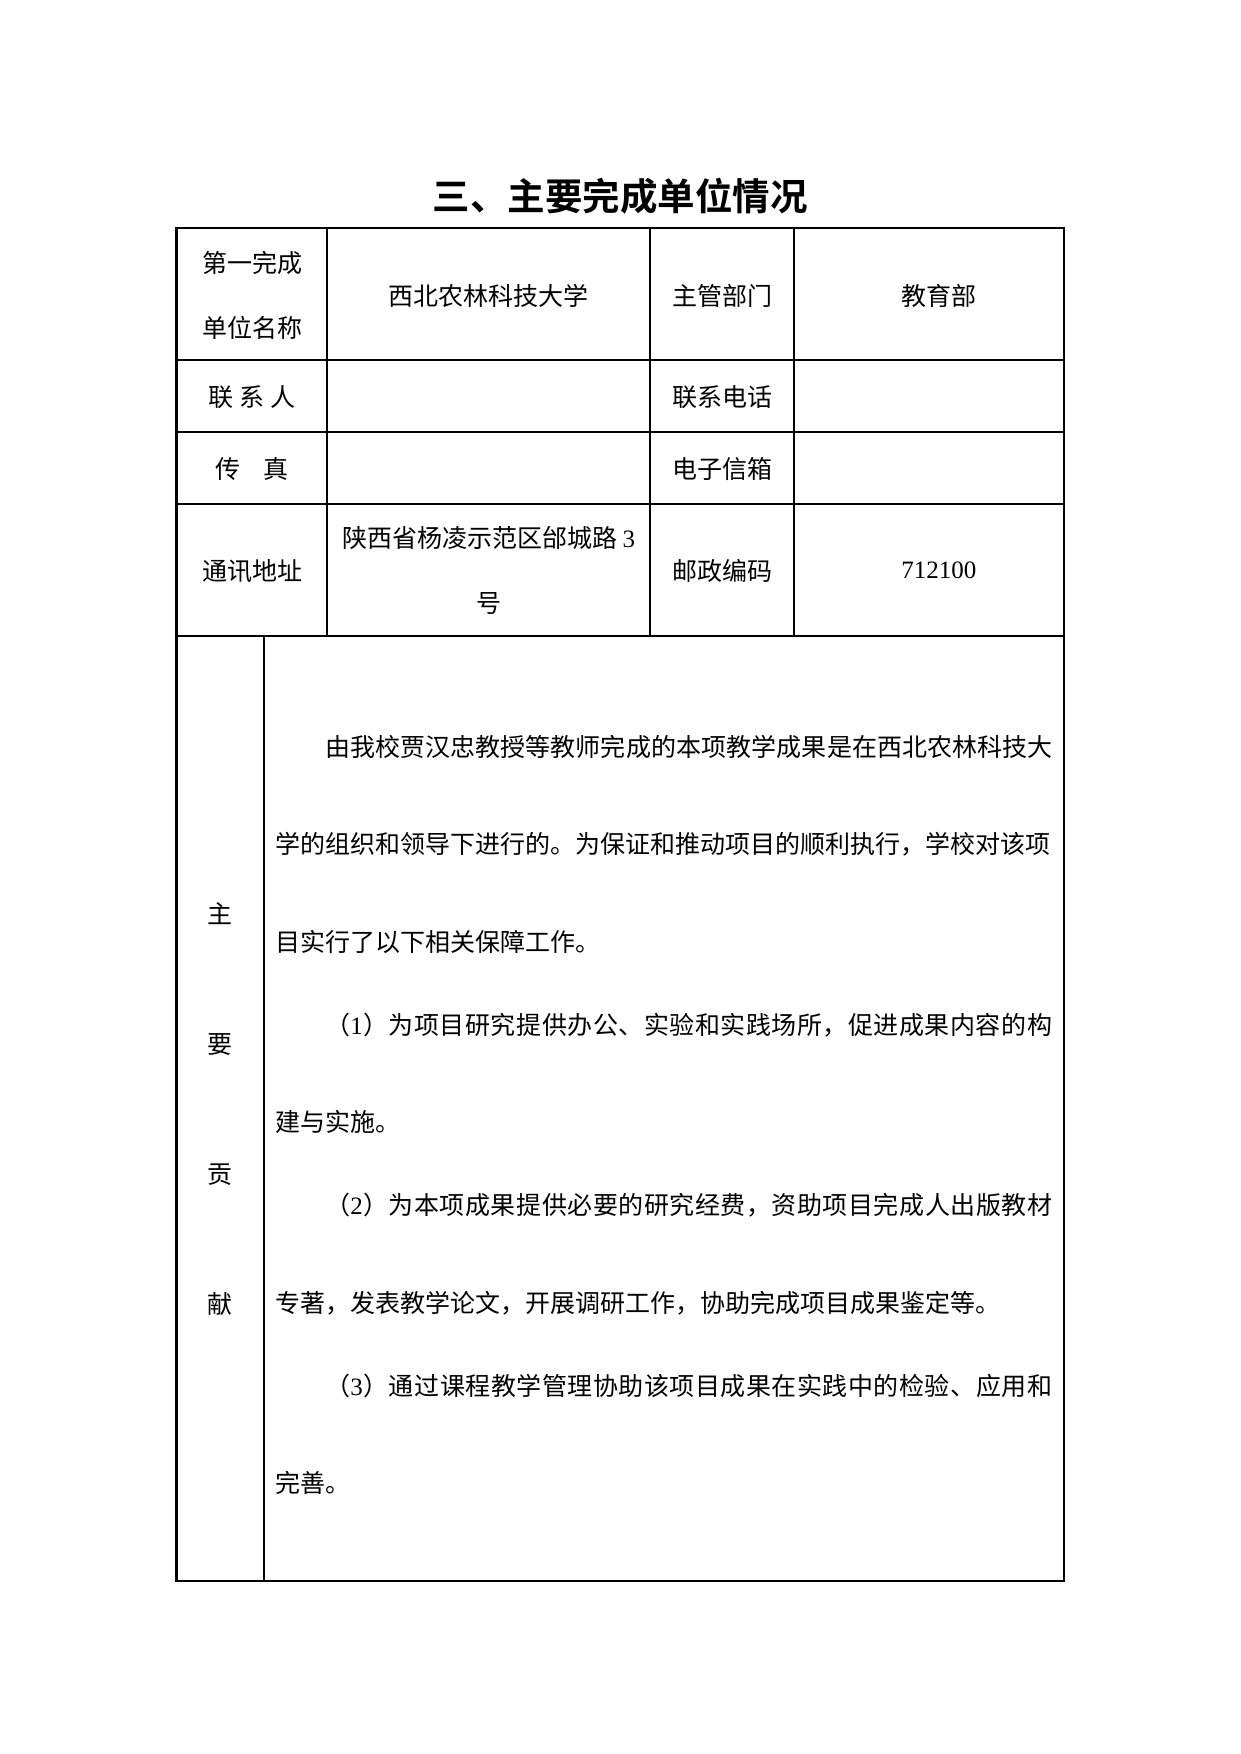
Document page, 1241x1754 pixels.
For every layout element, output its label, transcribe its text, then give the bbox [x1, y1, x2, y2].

table_cell 邮政编码 [651, 505, 793, 634]
table_cell 联 系 人 [178, 361, 326, 431]
table_cell 传 真 [178, 433, 326, 502]
table_cell [328, 433, 649, 502]
table_header 主管部门 [651, 229, 793, 359]
table_cell 陕西省杨凌示范区邰城路3号 [328, 505, 649, 634]
table_header 教育部 [795, 229, 1063, 359]
table_cell 电子信箱 [651, 433, 793, 502]
table_cell [795, 433, 1063, 502]
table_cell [265, 637, 1063, 1579]
table_cell 主 要 贡 献 [178, 637, 263, 1579]
table_cell [795, 361, 1063, 431]
table_header 西北农林科技大学 [328, 229, 649, 359]
table_cell 通讯地址 [178, 505, 326, 634]
table_cell [328, 361, 649, 431]
table_cell 联系电话 [651, 361, 793, 431]
table_header 第一完成 单位名称 [178, 229, 326, 359]
table_cell 712100 [795, 505, 1063, 634]
text 三、主要完成单位情况 [187, 162, 1053, 227]
